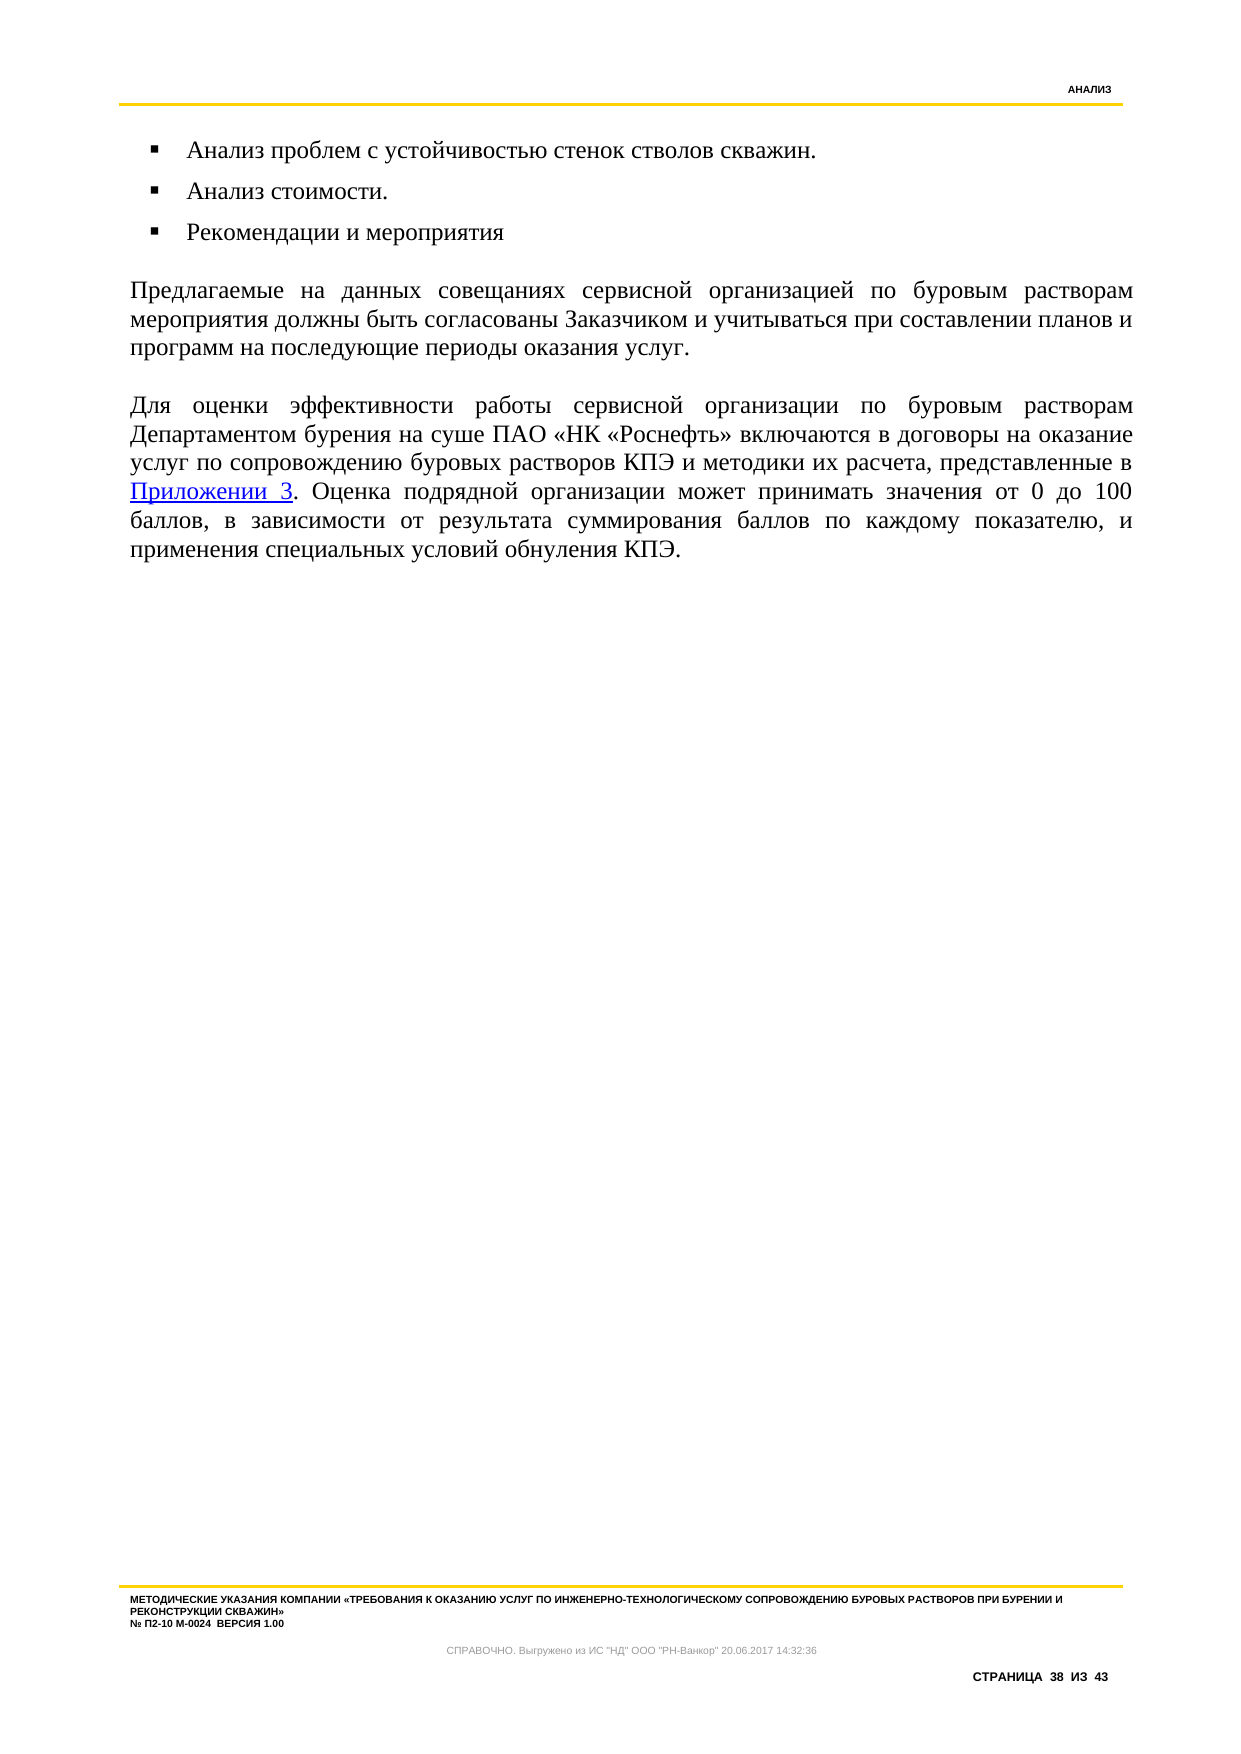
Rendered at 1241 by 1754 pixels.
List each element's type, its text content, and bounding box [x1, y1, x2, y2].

text Для оценки эффективности работы сервисной организации по буровым растворам Департаментом бурения на суше ПАО «НК «Роснефть» включаются в договоры на оказание услуг по сопровождению буровых растворов КПЭ и методики их расчета, представленные в Приложении 3. Оценка подрядной организации может принимать значения от 0 до 100 баллов, в зависимости от результата суммирования баллов по каждому показателю, и применения специальных условий обнуления КПЭ. [130, 390, 1134, 562]
list Рекомендации и мероприятия [149, 217, 1134, 246]
list Анализ проблем с устойчивостью стенок стволов скважин. [149, 135, 1134, 164]
list Анализ стоимости. [149, 176, 1134, 205]
text Предлагаемые на данных совещаниях сервисной организацией по буровым растворам мероприятия должны быть согласованы Заказчиком и учитываться при составлении планов и программ на последующие периоды оказания услуг. [130, 275, 1134, 361]
